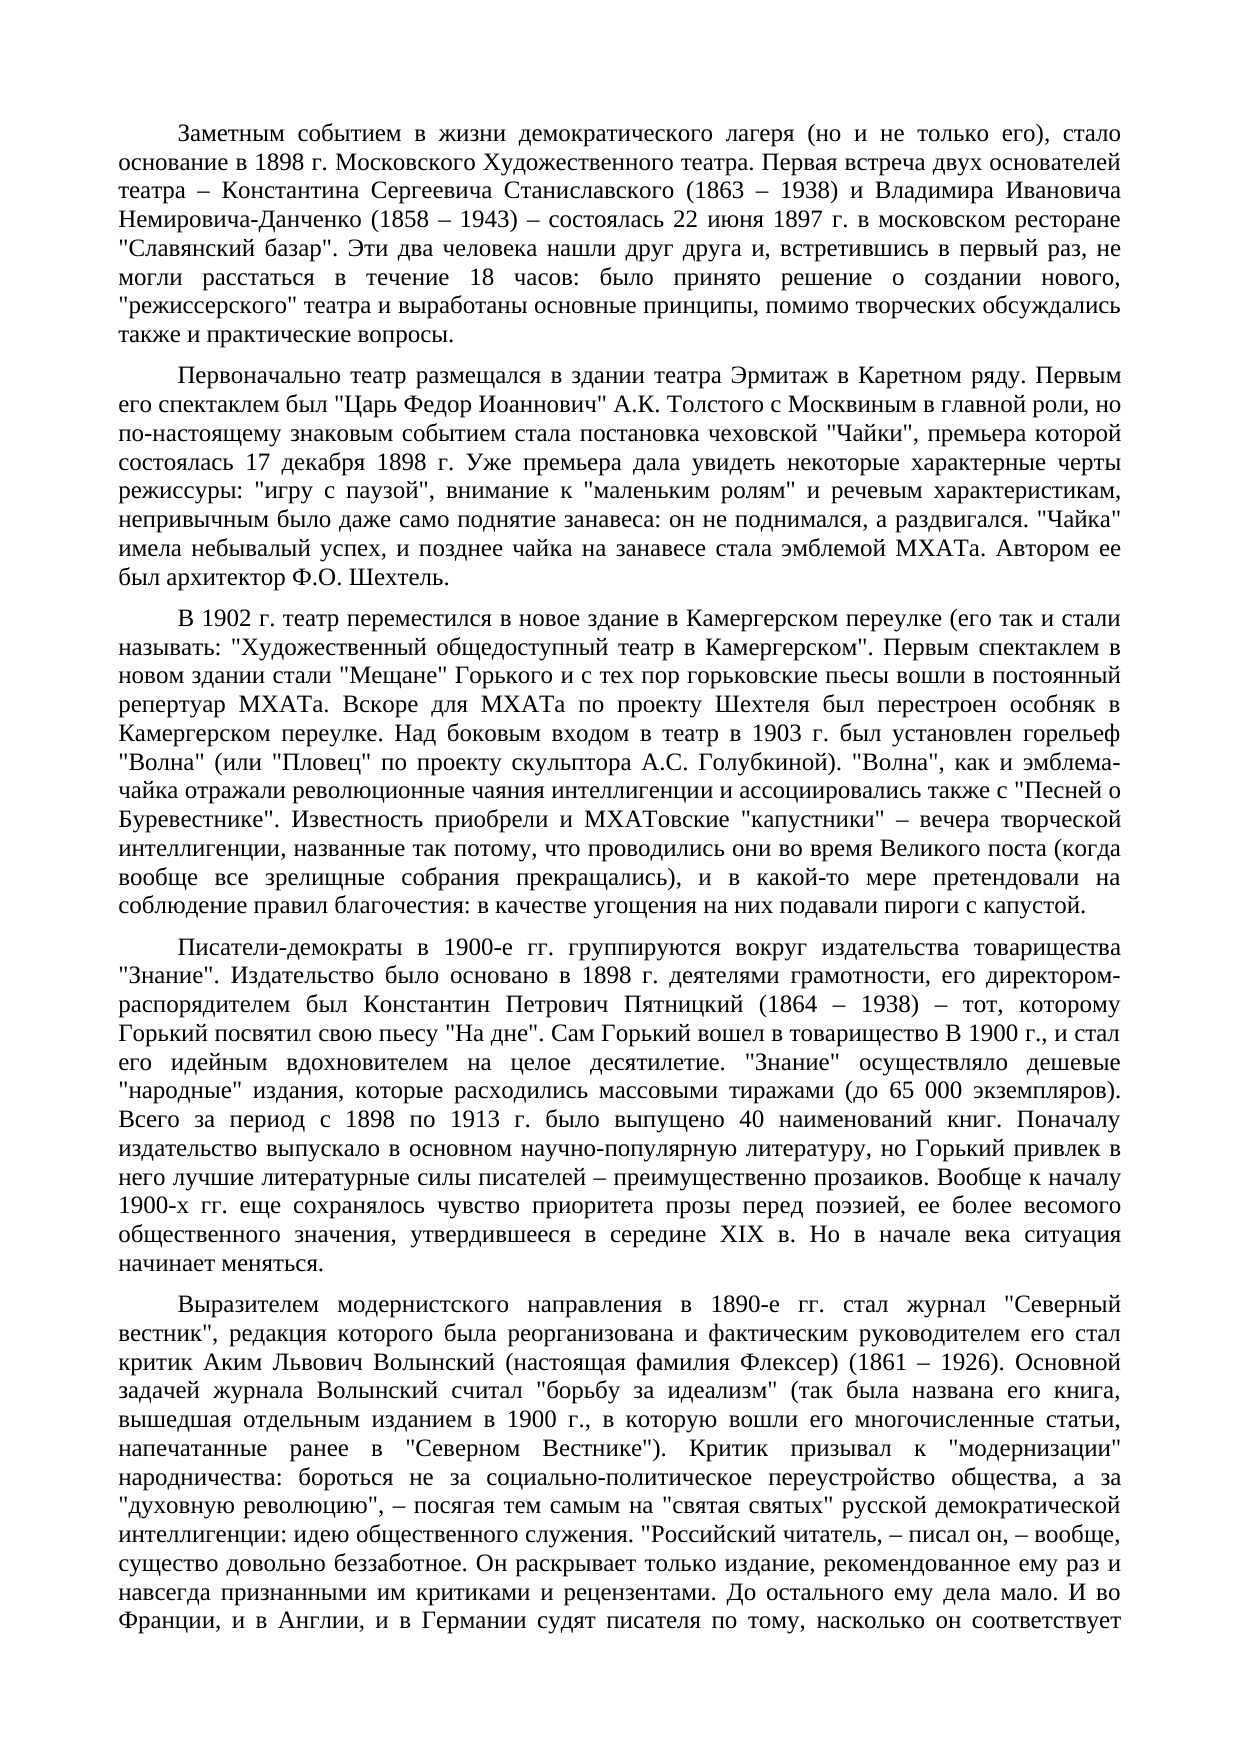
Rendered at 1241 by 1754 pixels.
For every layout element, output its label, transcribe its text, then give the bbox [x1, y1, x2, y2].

text Первоначально театр размещался в здании театра Эрмитаж в Каретном ряду. Первым его спектаклем был "Царь Федор Иоаннович" А.К. Толстого с Москвиным в главной роли, но по-настоящему знаковым событием стала постановка чеховской "Чайки", премьера которой состоялась 17 декабря 1898 г. Уже премьера дала увидеть некоторые характерные черты режиссуры: "игру с паузой", внимание к "маленьким ролям" и речевым характеристикам, непривычным было даже само поднятие занавеса: он не поднимался, а раздвигался. "Чайка" имела небывалый успех, и позднее чайка на занавесе стала эмблемой МХАТа. Автором ее был архитектор Ф.О. Шехтель. [118, 361, 1122, 591]
text Заметным событием в жизни демократического лагеря (но и не только его), стало основание в 1898 г. Московского Художественного театра. Первая встреча двух основателей театра – Константина Сергеевича Станиславского (1863 – 1938) и Владимира Ивановича Немировича-Данченко (1858 – 1943) – состоялась 22 июня 1897 г. в московском ресторане "Славянский базар". Эти два человека нашли друг друга и, встретившись в первый раз, не могли расстаться в течение 18 часов: было принято решение о создании нового, "режиссерского" театра и выработаны основные принципы, помимо творческих обсуждались также и практические вопросы. [118, 118, 1122, 348]
text Писатели-демократы в 1900-е гг. группируются вокруг издательства товарищества "Знание". Издательство было основано в 1898 г. деятелями грамотности, его директором-распорядителем был Константин Петрович Пятницкий (1864 – 1938) – тот, которому Горький посвятил свою пьесу "На дне". Сам Горький вошел в товарищество В 1900 г., и стал его идейным вдохновителем на целое десятилетие. "Знание" осуществляло дешевые "народные" издания, которые расходились массовыми тиражами (до 65 000 экземпляров). Всего за период с 1898 по 1913 г. было выпущено 40 наименований книг. Поначалу издательство выпускало в основном научно-популярную литературу, но Горький привлек в него лучшие литературные силы писателей – преимущественно прозаиков. Вообще к началу 1900-х гг. еще сохранялось чувство приоритета прозы перед поэзией, ее более весомого общественного значения, утвердившееся в середине XIX в. Но в начале века ситуация начинает меняться. [118, 932, 1122, 1277]
text В 1902 г. театр переместился в новое здание в Камергерском переулке (его так и стали называть: "Художественный общедоступный театр в Камергерском". Первым спектаклем в новом здании стали "Мещане" Горького и с тех пор горьковские пьесы вошли в постоянный репертуар МХАТа. Вскоре для МХАТа по проекту Шехтеля был перестроен особняк в Камергерском переулке. Над боковым входом в театр в 1903 г. был установлен горельеф "Волна" (или "Пловец" по проекту скульптора А.С. Голубкиной). "Волна", как и эмблема-чайка отражали революционные чаяния интеллигенции и ассоциировались также с "Песней о Буревестнике". Известность приобрели и МХАТовские "капустники" – вечера творческой интеллигенции, названные так потому, что проводились они во время Великого поста (когда вообще все зрелищные собрания прекращались), и в какой-то мере претендовали на соблюдение правил благочестия: в качестве угощения на них подавали пироги с капустой. [118, 603, 1122, 919]
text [118, 1289, 1122, 1634]
